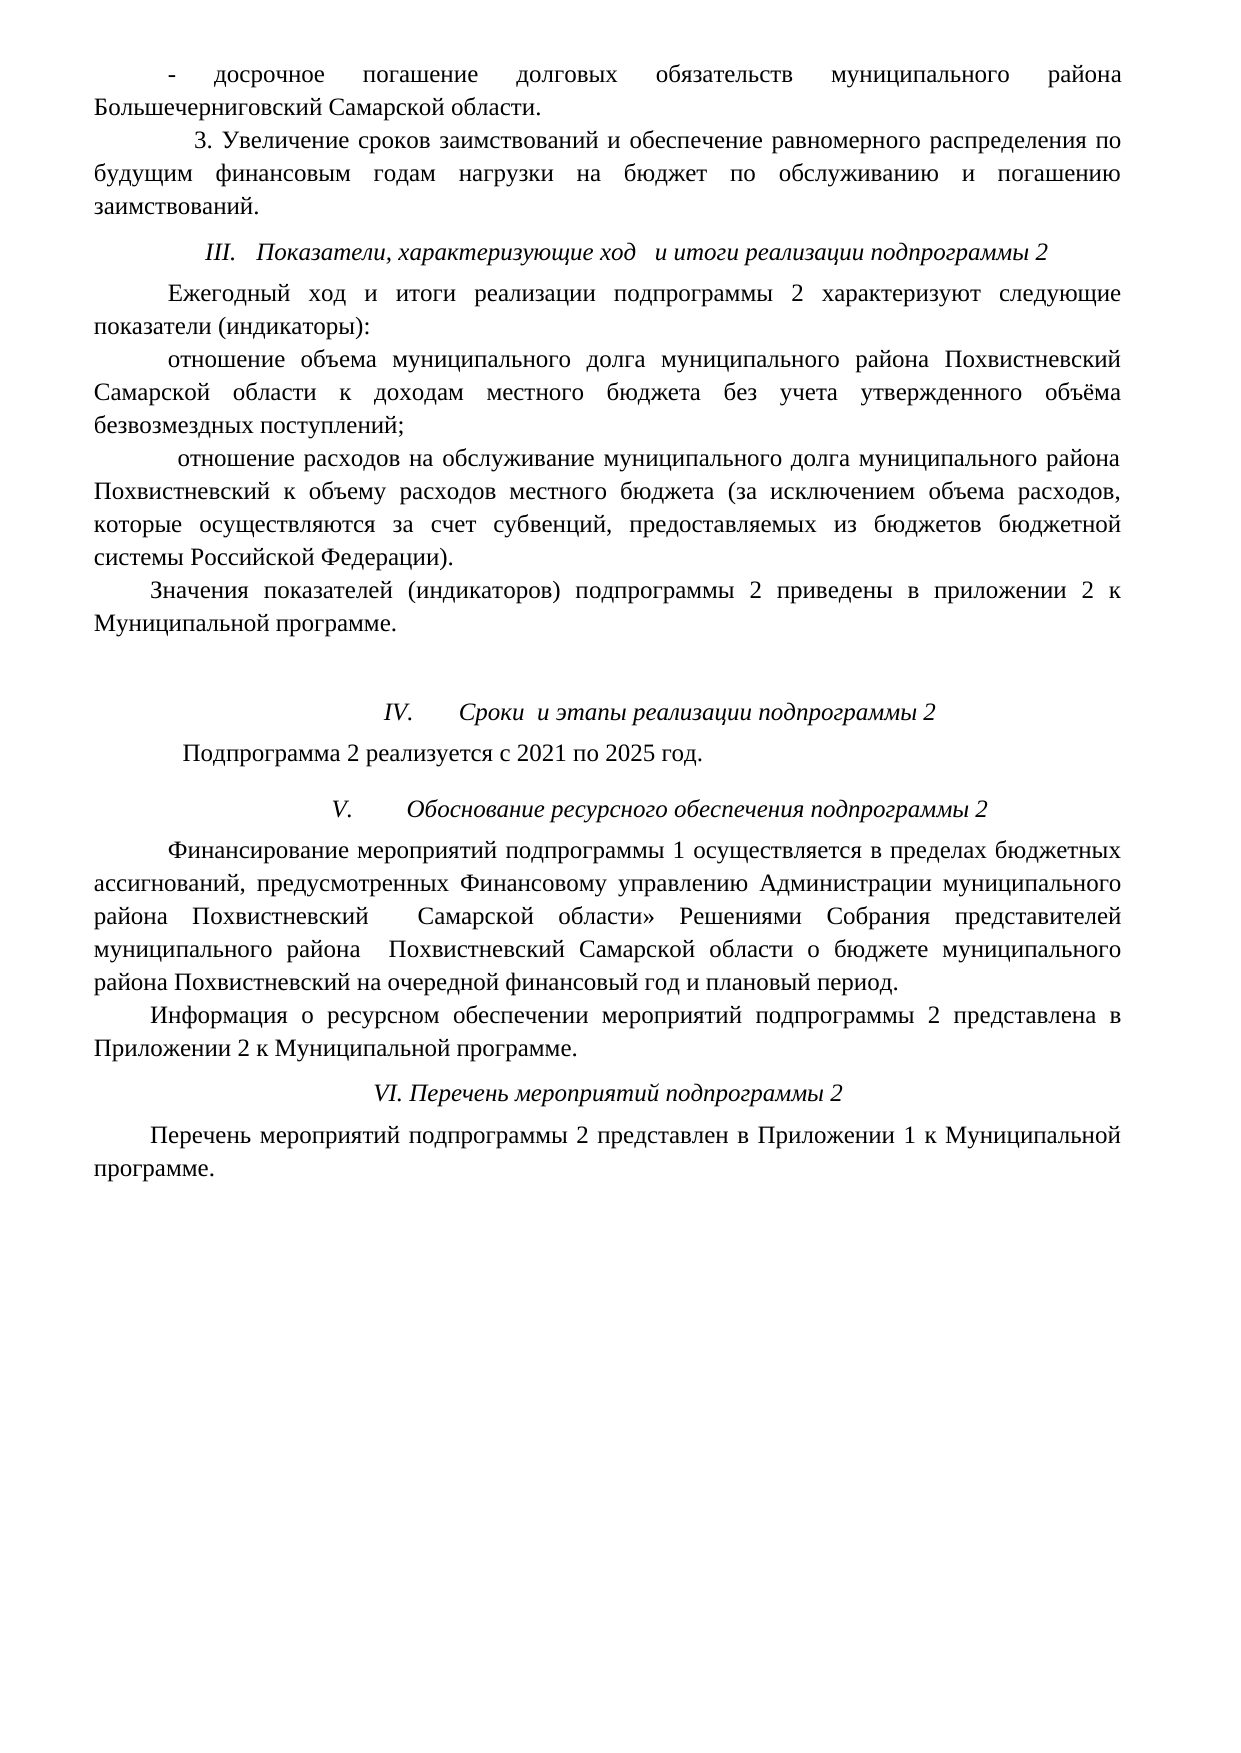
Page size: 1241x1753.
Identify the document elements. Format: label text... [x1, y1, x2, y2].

text Ежегодный ход и итоги реализации подпрограммы 2 характеризуют следующие показатели (индикаторы): [94, 278, 1122, 340]
text 3. Увеличение сроков заимствований и обеспечение равномерного распределения по будущим финансовым годам нагрузки на бюджет по обслуживанию и погашению заимствований. [94, 125, 1122, 220]
list Обоснование ресурсного обеспечения подпрограммы 2 [197, 794, 1122, 822]
text отношение объема муниципального долга муниципального района Похвистневский Самарской области к доходам местного бюджета без учета утвержденного объёма безвозмездных поступлений; [94, 344, 1122, 439]
text отношение расходов на обслуживание муниципального долга муниципального района Похвистневский к объему расходов местного бюджета (за исключением объема расходов, которые осуществляются за счет субвенций, предоставляемых из бюджетов бюджетной системы Российской Федерации). [94, 443, 1122, 571]
text - досрочное погашение долговых обязательств муниципального района Большечерниговский Самарской области. [94, 59, 1122, 121]
text VI. Перечень мероприятий подпрограммы 2 [94, 1078, 1122, 1107]
text Перечень мероприятий подпрограммы 2 представлен в Приложении 1 к Муниципальной программе. [94, 1120, 1122, 1182]
list Показатели, характеризующие ход и итоги реализации подпрограммы 2 [131, 237, 1122, 265]
text Подпрограмма 2 реализуется с 2021 по 2025 год. [94, 738, 1122, 767]
text Значения показателей (индикаторов) подпрограммы 2 приведены в приложении 2 к Муниципальной программе. [94, 575, 1122, 637]
text Информация о ресурсном обеспечении мероприятий подпрограммы 2 представлена в Приложении 2 к Муниципальной программе. [94, 1000, 1122, 1062]
text Финансирование мероприятий подпрограммы 1 осуществляется в пределах бюджетных ассигнований, предусмотренных Финансовому управлению Администрации муниципального района Похвистневский Самарской области» Решениями Собрания представителей муниципального района Похвистневский Самарской области о бюджете муниципального района Похвистневский на очередной финансовый год и плановый период. [94, 835, 1122, 996]
list Сроки и этапы реализации подпрограммы 2 [197, 697, 1122, 726]
